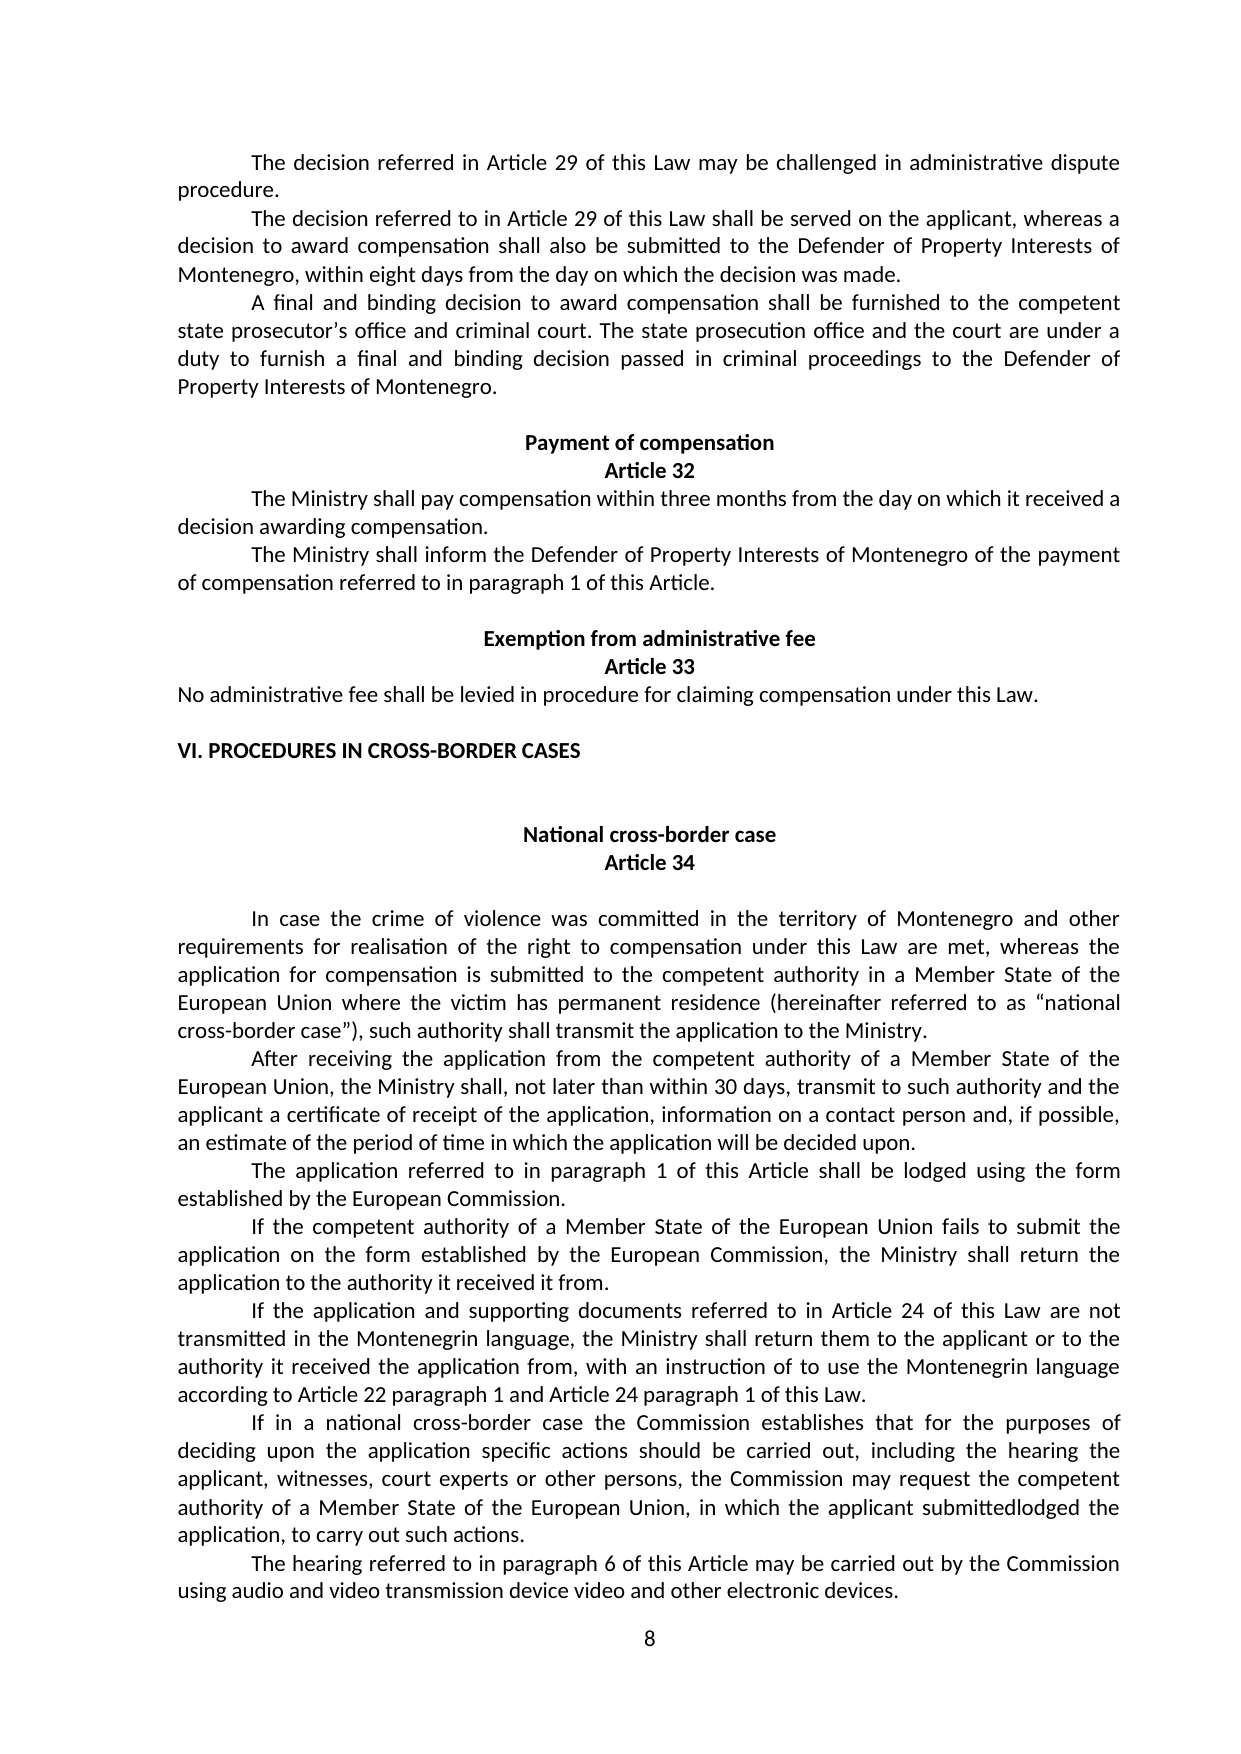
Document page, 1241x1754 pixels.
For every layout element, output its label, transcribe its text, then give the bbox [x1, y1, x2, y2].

text The hearing referred to in paragraph 6 of this Article may be carried out by the Commission using audio and video transmission device video and other electronic devices. [177, 1549, 1122, 1605]
text The Ministry shall inform the Defender of Property Interests of Montenegro of the payment of compensation referred to in paragraph 1 of this Article. [177, 540, 1122, 596]
text Payment of compensation [177, 428, 1122, 456]
text Article 32 [177, 456, 1122, 484]
text If the application and supporting documents referred to in Article 24 of this Law are not transmitted in the Montenegrin language, the Ministry shall return them to the applicant or to the authority it received the application from, with an instruction of to use the Montenegrin language according to Article 22 paragraph 1 and Article 24 paragraph 1 of this Law. [177, 1296, 1122, 1408]
text The decision referred to in Article 29 of this Law shall be served on the applicant, whereas a decision to award compensation shall also be submitted to the Defender of Property Interests of Montenegro, within eight days from the day on which the decision was made. [177, 204, 1122, 288]
text In case the crime of violence was committed in the territory of Montenegro and other requirements for realisation of the right to compensation under this Law are met, whereas the application for compensation is submitted to the competent authority in a Member State of the European Union where the victim has permanent residence (hereinafter referred to as “national cross-border case”), such authority shall transmit the application to the Ministry. [177, 904, 1122, 1044]
text A final and binding decision to award compensation shall be furnished to the competent state prosecutor’s office and criminal court. The state prosecution office and the court are under a duty to furnish a final and binding decision passed in criminal proceedings to the Defender of Property Interests of Montenegro. [177, 288, 1122, 400]
text Article 34 [177, 848, 1122, 876]
text The application referred to in paragraph 1 of this Article shall be lodged using the form established by the European Commission. [177, 1156, 1122, 1212]
text VI. PROCEDURES IN CROSS-BORDER CASES [177, 736, 1122, 764]
text Article 33 [177, 652, 1122, 680]
text The decision referred in Article 29 of this Law may be challenged in administrative dispute procedure. [177, 148, 1122, 204]
text No administrative fee shall be levied in procedure for claiming compensation under this Law. [177, 680, 1122, 708]
text After receiving the application from the competent authority of a Member State of the European Union, the Ministry shall, not later than within 30 days, transmit to such authority and the applicant a certificate of receipt of the application, information on a contact person and, if possible, an estimate of the period of time in which the application will be decided upon. [177, 1044, 1122, 1156]
text If the competent authority of a Member State of the European Union fails to submit the application on the form established by the European Commission, the Ministry shall return the application to the authority it received it from. [177, 1212, 1122, 1296]
text Exemption from administrative fee [177, 624, 1122, 652]
text The Ministry shall pay compensation within three months from the day on which it received a decision awarding compensation. [177, 484, 1122, 540]
text If in a national cross-border case the Commission establishes that for the purposes of deciding upon the application specific actions should be carried out, including the hearing the applicant, witnesses, court experts or other persons, the Commission may request the competent authority of a Member State of the European Union, in which the applicant submittedlodged the application, to carry out such actions. [177, 1408, 1122, 1549]
text National cross-border case [177, 820, 1122, 848]
